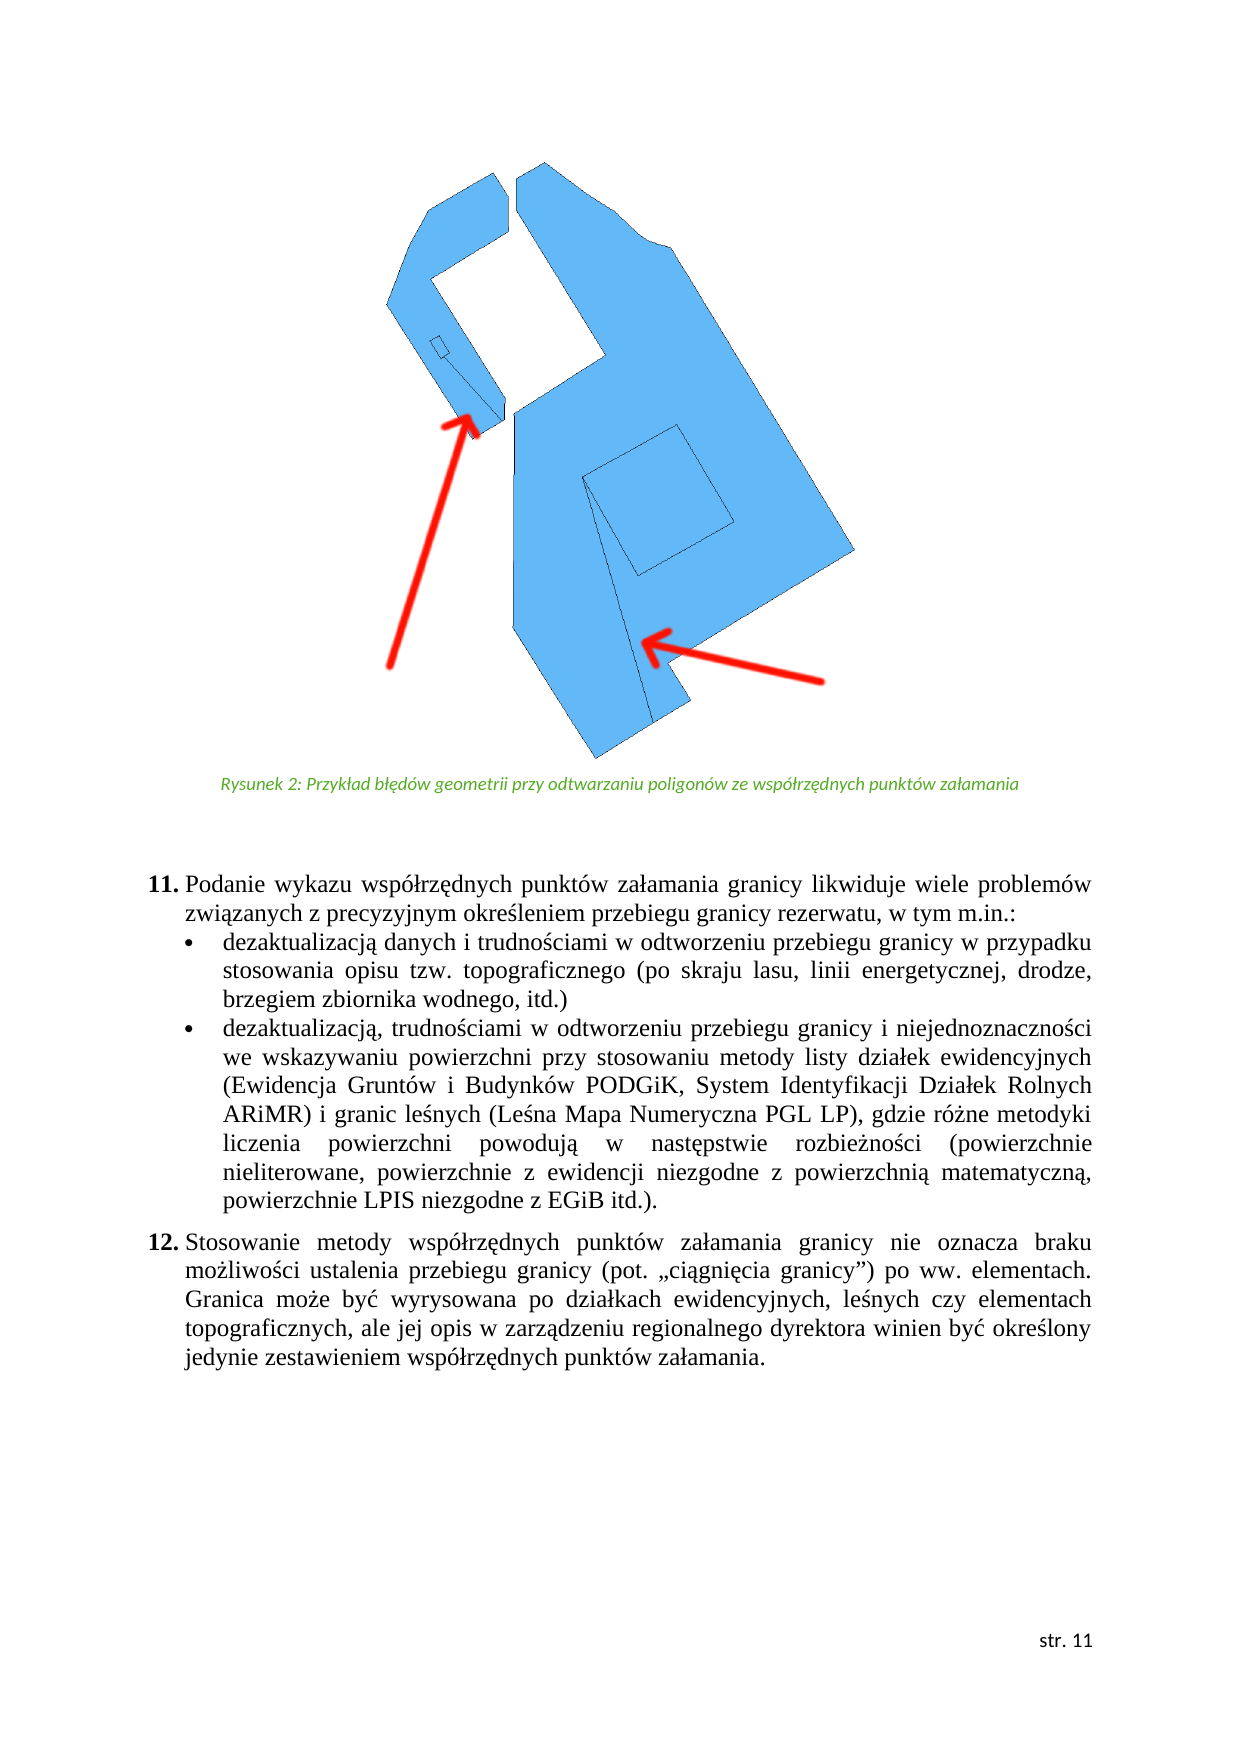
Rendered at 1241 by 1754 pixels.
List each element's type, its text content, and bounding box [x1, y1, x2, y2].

list Podanie wykazu współrzędnych punktów załamania granicy likwiduje wiele problemów związanych z precyzyjnym określeniem przebiegu granicy rezerwatu, w tym m.in.: [148, 869, 1093, 927]
list dezaktualizacją danych i trudnościami w odtworzeniu przebiegu granicy w przypadku stosowania opisu tzw. topograficznego (po skraju lasu, linii energetycznej, drodze, brzegiem zbiornika wodnego, itd.) [185, 927, 1093, 1013]
picture [147, 147, 1093, 773]
list Stosowanie metody współrzędnych punktów załamania granicy nie oznacza braku możliwości ustalenia przebiegu granicy (pot. „ciągnięcia granicy”) po ww. elementach. Granica może być wyrysowana po działkach ewidencyjnych, leśnych czy elementach topograficznych, ale jej opis w zarządzeniu regionalnego dyrektora winien być określony jedynie zestawieniem współrzędnych punktów załamania. [148, 1227, 1093, 1370]
list dezaktualizacją, trudnościami w odtworzeniu przebiegu granicy i niejednoznaczności we wskazywaniu powierzchni przy stosowaniu metody listy działek ewidencyjnych (Ewidencja Gruntów i Budynków PODGiK, System Identyfikacji Działek Rolnych ARiMR) i granic leśnych (Leśna Mapa Numeryczna PGL LP), gdzie różne metodyki liczenia powierzchni powodują w następstwie rozbieżności (powierzchnie nieliterowane, powierzchnie z ewidencji niezgodne z powierzchnią matematyczną, powierzchnie LPIS niezgodne z EGiB itd.). [185, 1013, 1093, 1214]
text Rysunek 2: Przykład błędów geometrii przy odtwarzaniu poligonów ze współrzędnych punktów załamania [148, 773, 1093, 795]
